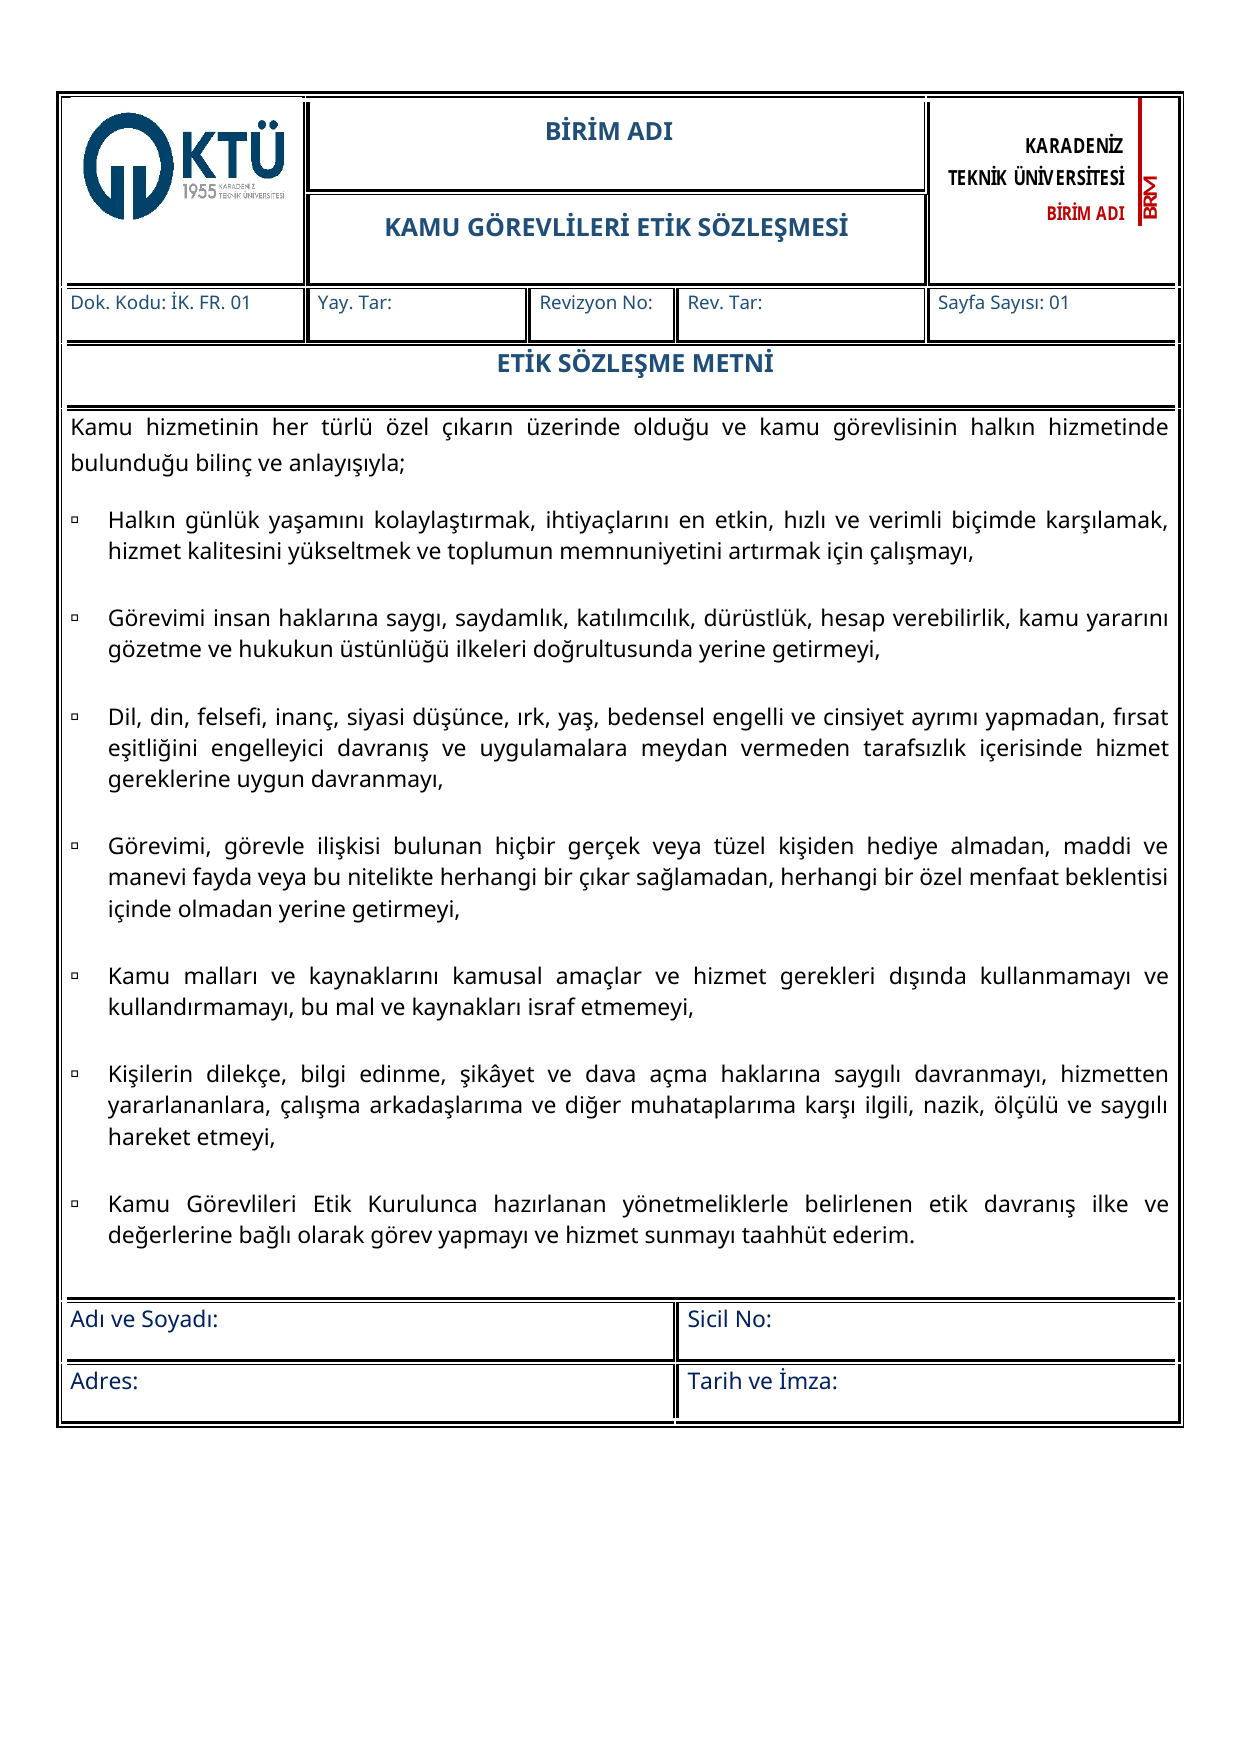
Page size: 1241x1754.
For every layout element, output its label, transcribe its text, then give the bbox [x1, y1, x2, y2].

table_cell Yay. Tar: [310, 289, 525, 339]
table_cell Dok. Kodu: İK. FR. 01 [59, 283, 306, 339]
table_cell Rev. Tar: [679, 289, 924, 339]
table_header BİRİM ADI [306, 94, 927, 189]
table_cell ETİK SÖZLEŞME METNİ [59, 340, 1181, 404]
table_header [59, 94, 306, 283]
table_cell KAMU GÖREVLİLERİ ETİK SÖZLEŞMESİ [310, 195, 924, 283]
table_cell Tarih ve İmza: [676, 1359, 1181, 1421]
table_cell Adres: [59, 1359, 676, 1421]
table_cell Sayfa Sayısı: 01 [927, 283, 1181, 339]
table_cell Revizyon No: [531, 289, 673, 339]
picture [70, 97, 302, 235]
table_cell Adı ve Soyadı: [59, 1297, 676, 1359]
table_cell Kamu hizmetinin her türlü özel çıkarın üzerinde olduğu ve kamu görevlisinin halkın hizmetinde bulunduğu bilinç ve anlayışıyla; Halkın günlük yaşamını kolaylaştırmak, ihtiyaçlarını en etkin, hızlı ve verimli biçimde karşılamak, hizmet kalitesini yükseltmek ve toplumun memnuniyetini artırmak için çalışmayı, Görevimi insan haklarına saygı, saydamlık, katılımcılık, dürüstlük, hesap verebilirlik, kamu yararını gözetme ve hukukun üstünlüğü ilkeleri doğrultusunda yerine getirmeyi, Dil, din, felsefi, inanç, siyasi düşünce, ırk, yaş, bedensel engelli ve cinsiyet ayrımı yapmadan, fırsat eşitliğini engelleyici davranış ve uygulamalara meydan vermeden tarafsızlık içerisinde hizmet gereklerine uygun davranmayı, Görevimi, görevle ilişkisi bulunan hiçbir gerçek veya tüzel kişiden hediye almadan, maddi ve manevi fayda veya bu nitelikte herhangi bir çıkar sağlamadan, herhangi bir özel menfaat beklentisi içinde olmadan yerine getirmeyi, Kamu malları ve kaynaklarını kamusal amaçlar ve hizmet gerekleri dışında kullanmamayı ve kullandırmamayı, bu mal ve kaynakları israf etmemeyi, Kişilerin dilekçe, bilgi edinme, şikâyet ve dava açma haklarına saygılı davranmayı, hizmetten yararlananlara, çalışma arkadaşlarıma ve diğer muhataplarıma karşı ilgili, nazik, ölçülü ve saygılı hareket etmeyi, Kamu Görevlileri Etik Kurulunca hazırlanan yönetmeliklerle belirlenen etik davranış ilke ve değerlerine bağlı olarak görev yapmayı ve hizmet sunmayı taahhüt ederim. [59, 405, 1181, 1297]
table_cell Sicil No: [676, 1297, 1181, 1359]
table_header [927, 98, 1178, 283]
